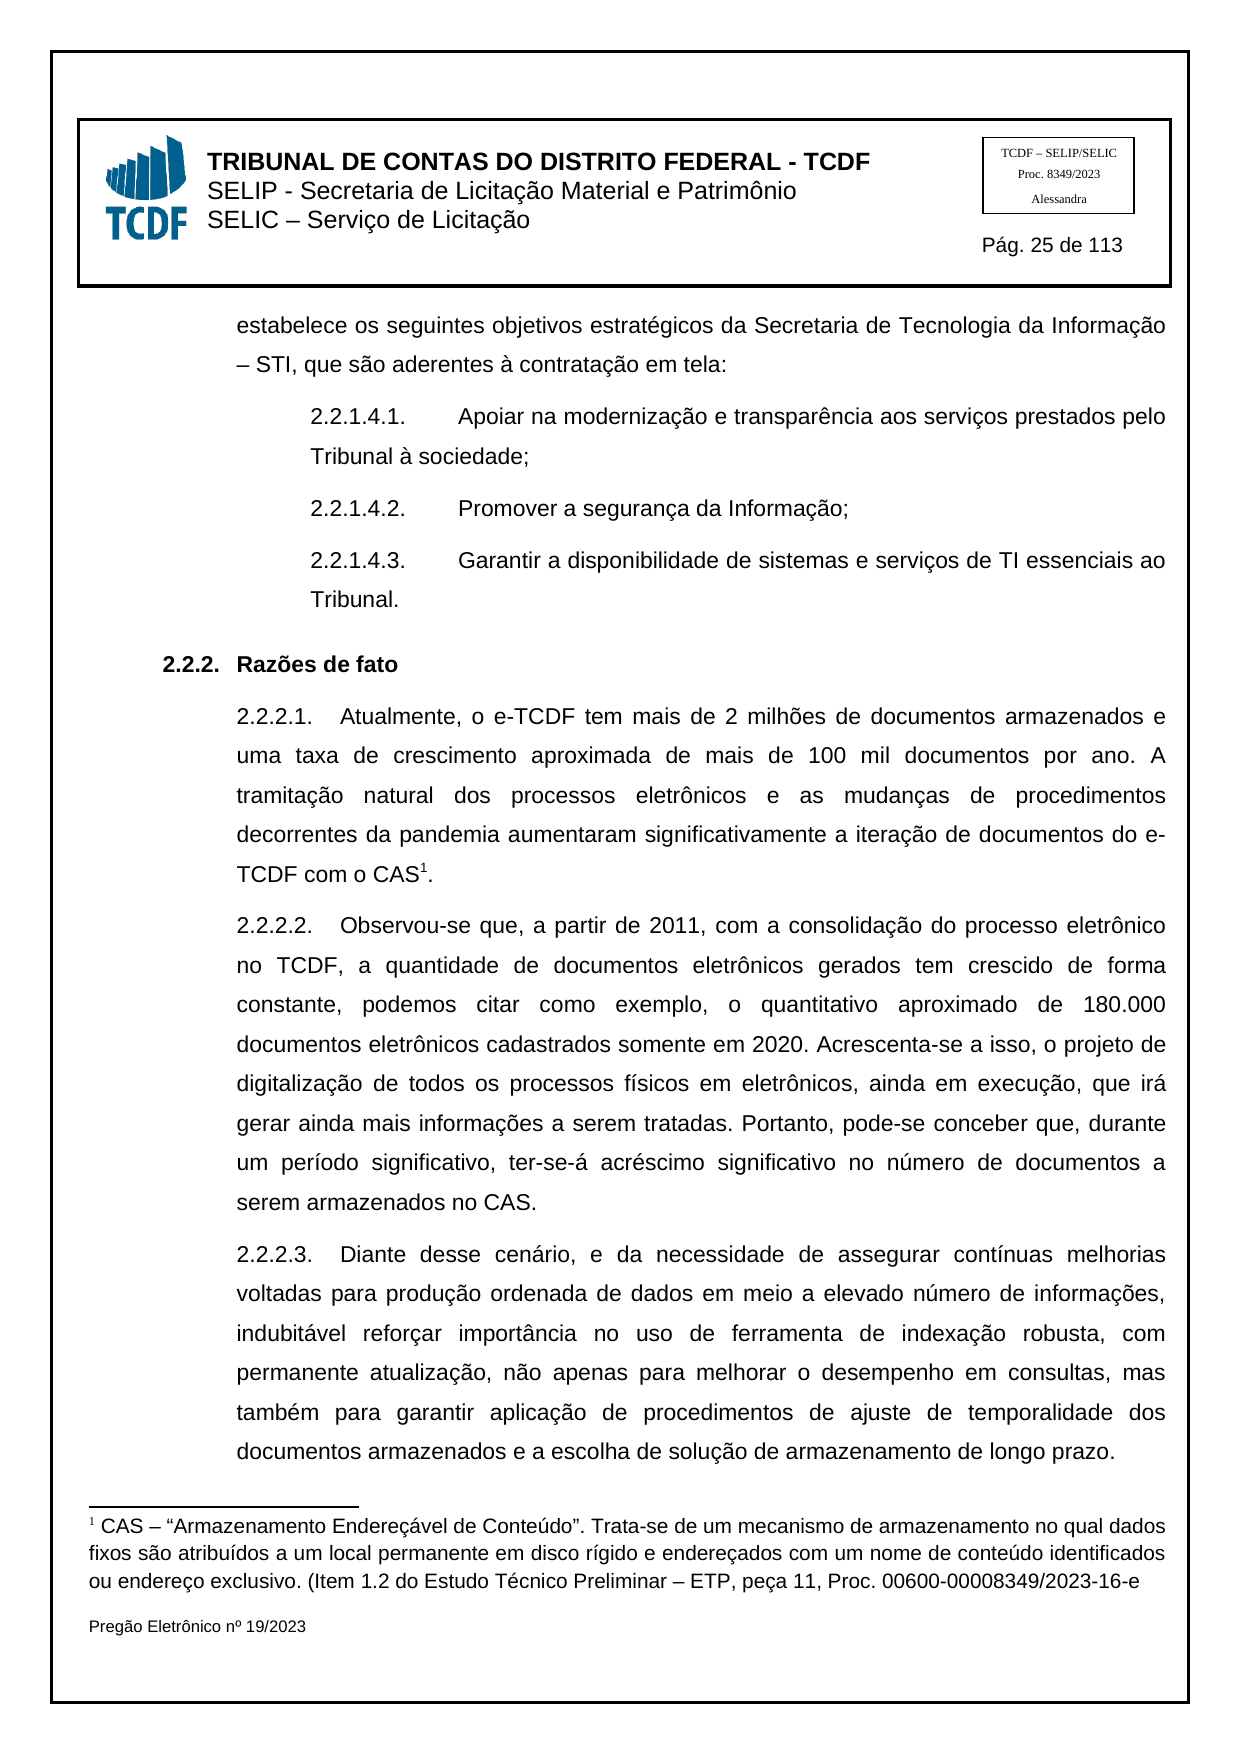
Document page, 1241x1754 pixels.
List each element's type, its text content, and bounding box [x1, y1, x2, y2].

list Promover a segurança da Informação; [310, 495, 1167, 521]
list Garantir a disponibilidade de sistemas e serviços de TI essenciais ao Tribunal. [310, 547, 1167, 612]
list Razões de fato [162, 651, 1167, 677]
picture [91, 132, 201, 242]
list Observou-se que, a partir de 2011, com a consolidação do processo eletrônico no TCDF, a quantidade de documentos eletrônicos gerados tem crescido de forma constante, podemos citar como exemplo, o quantitativo aproximado de 180.000 documentos eletrônicos cadastrados somente em 2020. Acrescenta-se a isso, o projeto de digitalização de todos os processos físicos em eletrônicos, ainda em execução, que irá gerar ainda mais informações a serem tratadas. Portanto, pode-se conceber que, durante um período significativo, ter-se-á acréscimo significativo no número de documentos a serem armazenados no CAS. [236, 912, 1167, 1215]
list Atualmente, o e-TCDF tem mais de 2 milhões de documentos armazenados e uma taxa de crescimento aproximada de mais de 100 mil documentos por ano. A tramitação natural dos processos eletrônicos e as mudanças de procedimentos decorrentes da pandemia aumentaram significativamente a iteração de documentos do e-TCDF com o CAS. [236, 703, 1167, 887]
list Diante desse cenário, e da necessidade de assegurar contínuas melhorias voltadas para produção ordenada de dados em meio a elevado número de informações, indubitável reforçar importância no uso de ferramenta de indexação robusta, com permanente atualização, não apenas para melhorar o desempenho em consultas, mas também para garantir aplicação de procedimentos de ajuste de temporalidade dos documentos armazenados e a escolha de solução de armazenamento de longo prazo. [236, 1241, 1167, 1464]
list Apoiar na modernização e transparência aos serviços prestados pelo Tribunal à sociedade; [310, 403, 1167, 469]
